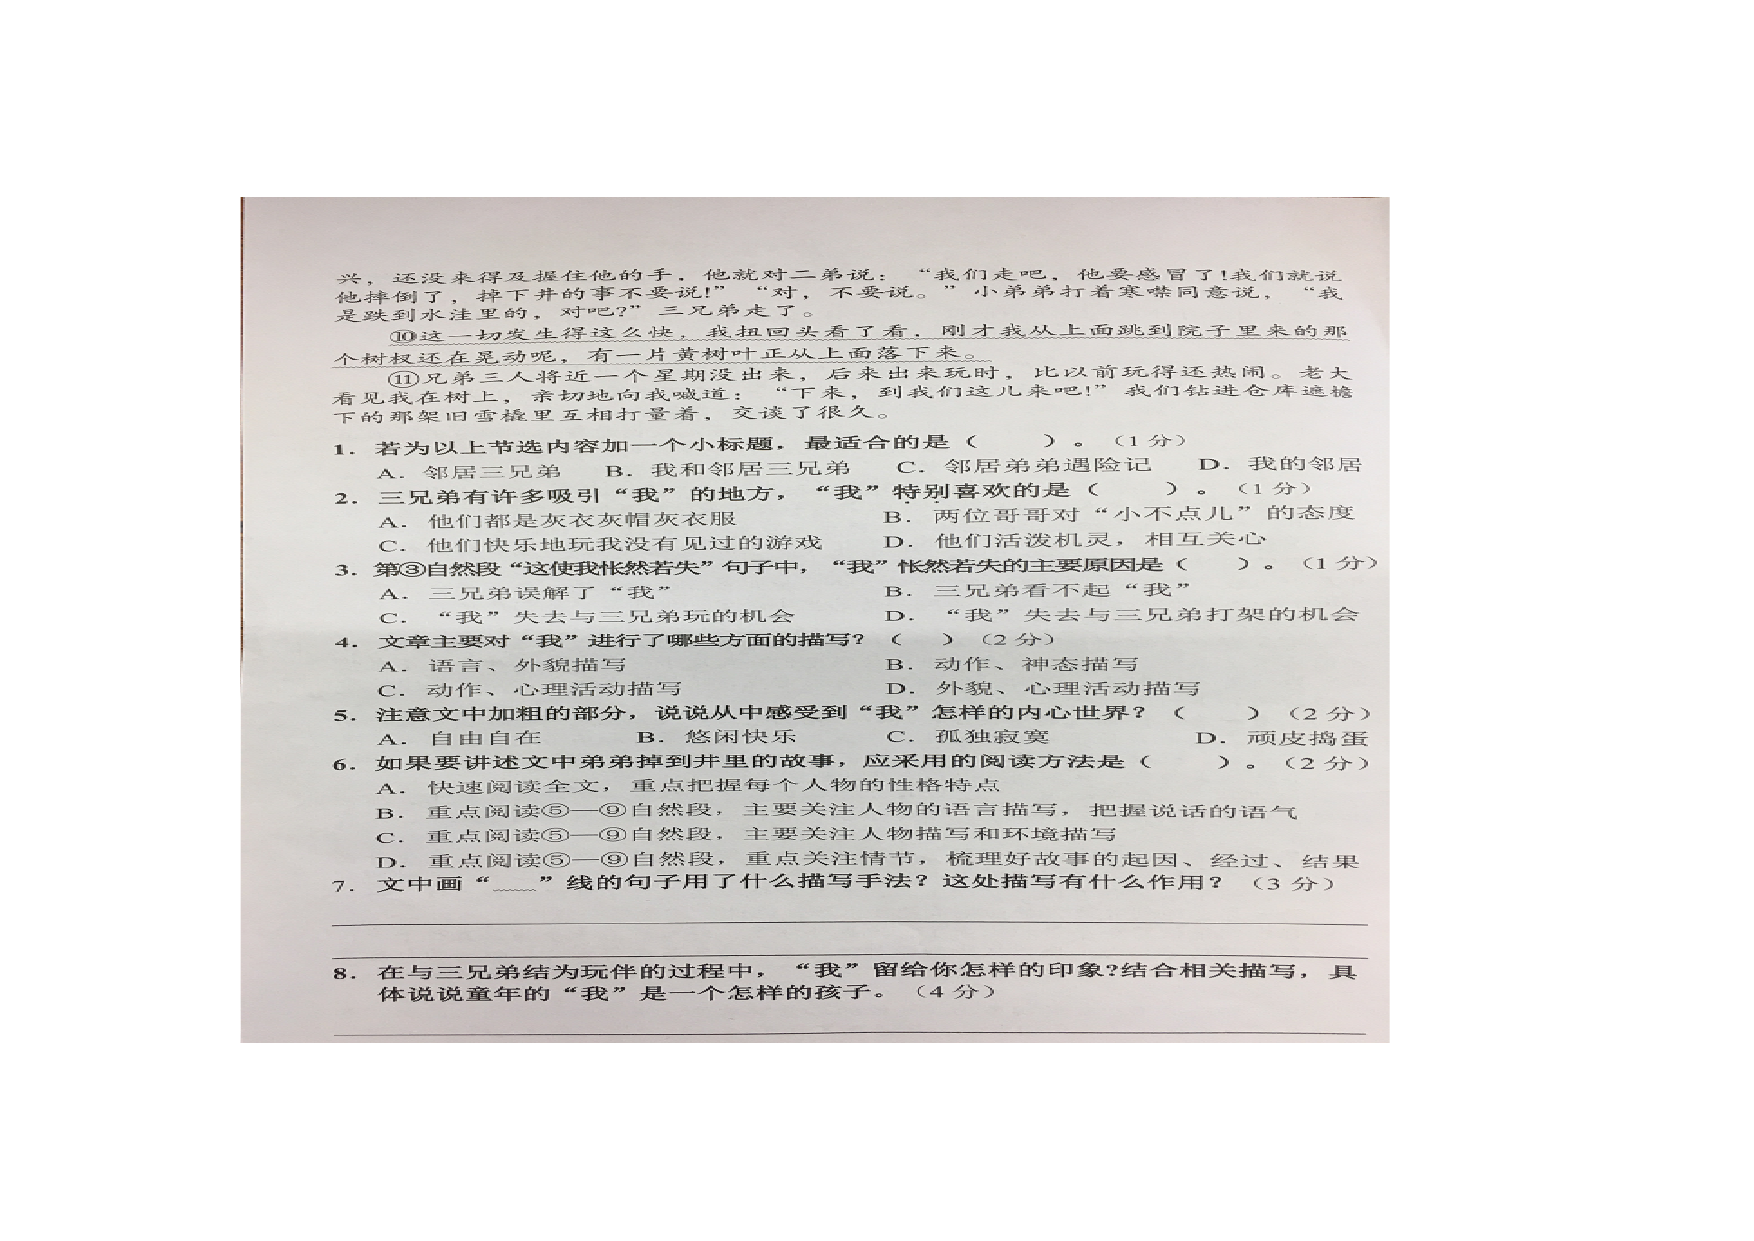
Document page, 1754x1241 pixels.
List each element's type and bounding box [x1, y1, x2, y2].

picture [240, 197, 1390, 1043]
